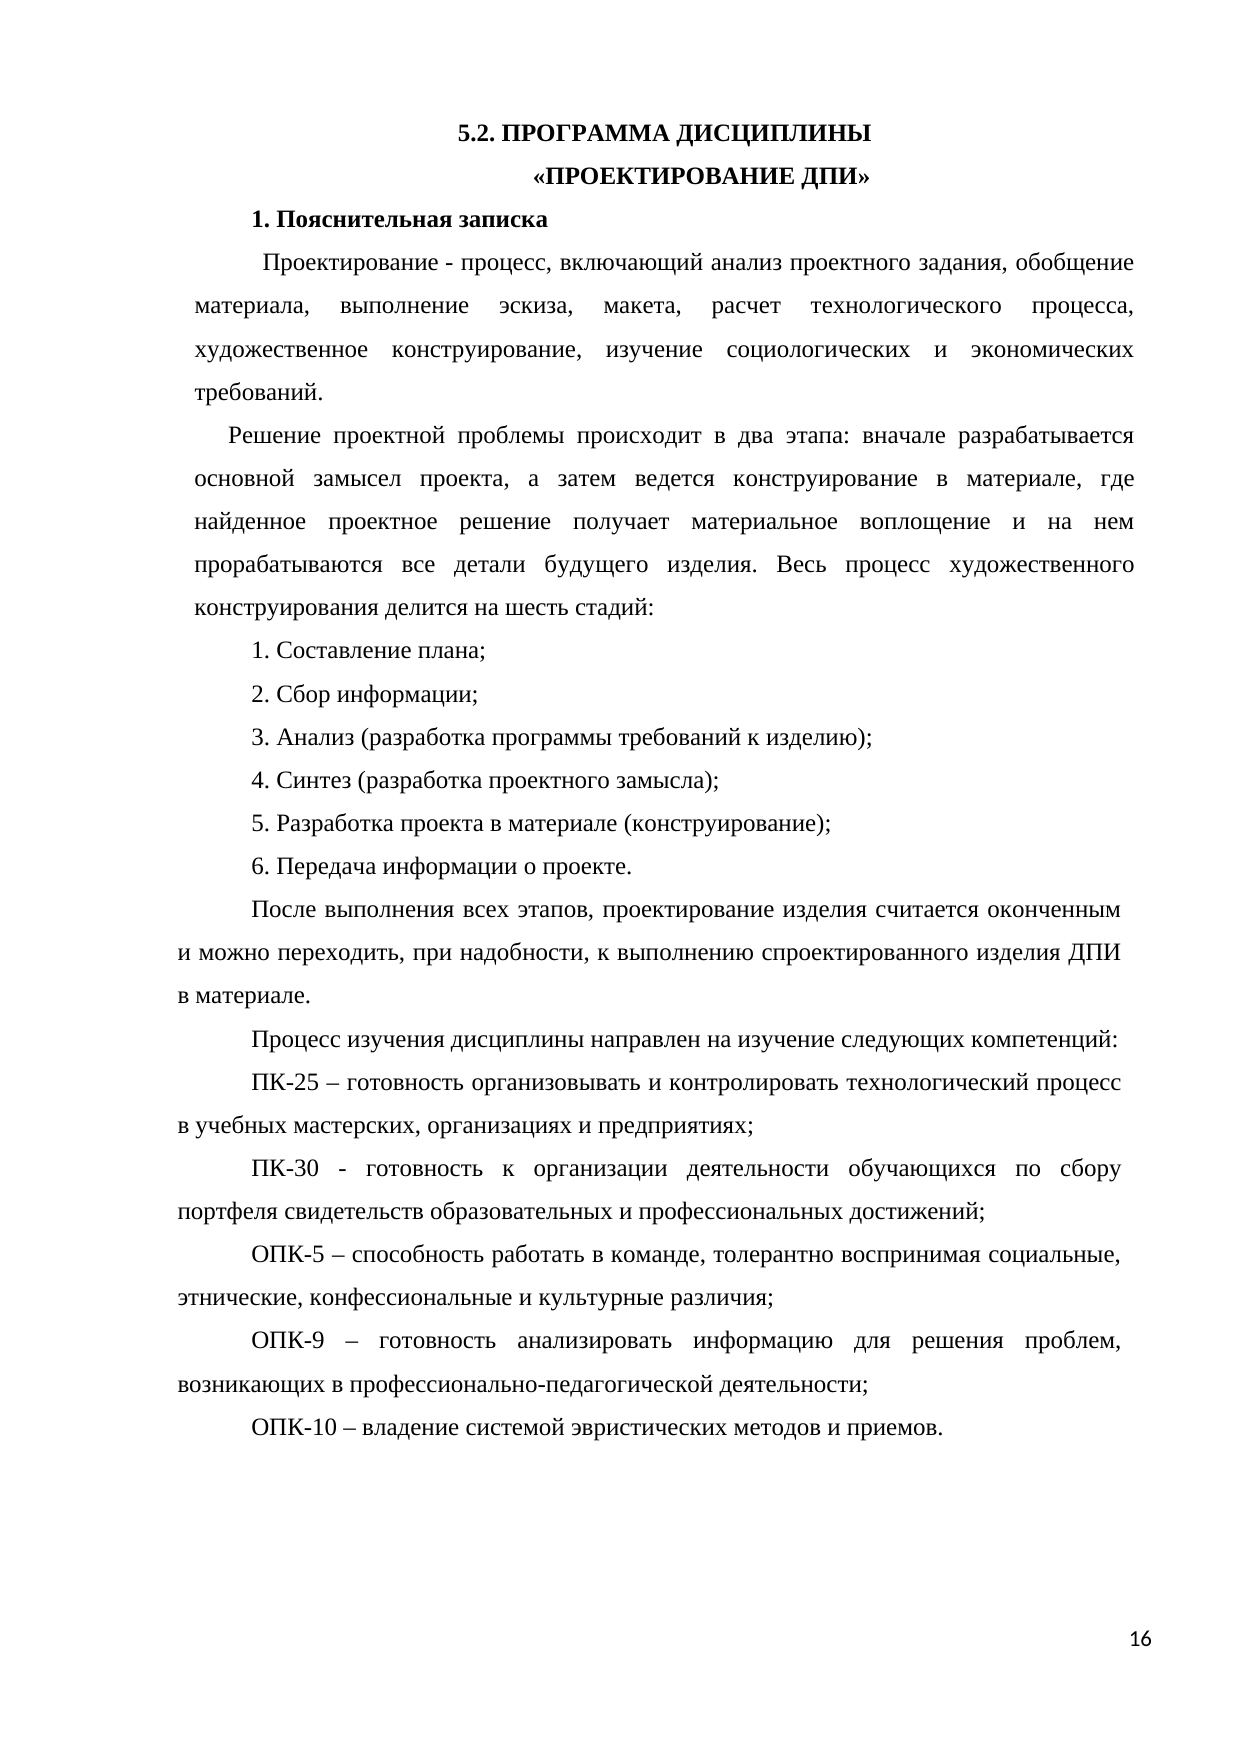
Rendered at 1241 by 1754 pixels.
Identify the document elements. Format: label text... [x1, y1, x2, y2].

text Процесс изучения дисциплины направлен на изучение следующих компетенций: [177, 1024, 1122, 1052]
text 1. Пояснительная записка [177, 204, 1152, 233]
text Проектирование - процесс, включающий анализ проектного задания, обобщение материала, выполнение эскиза, макета, расчет технологического процесса, художественное конструирование, изучение социологических и экономических требований. [194, 247, 1134, 406]
text ОПК-9 – готовность анализировать информацию для решения проблем, возникающих в профессионально-педагогической деятельности; [177, 1326, 1122, 1397]
text 6. Передача информации о проекте. [177, 851, 1152, 880]
text 5. Разработка проекта в материале (конструирование); [177, 808, 1152, 837]
text После выполнения всех этапов, проектирование изделия считается оконченным и можно переходить, при надобности, к выполнению спроектированного изделия ДПИ в материале. [177, 894, 1122, 1009]
text 3. Анализ (разработка программы требований к изделию); [177, 722, 1152, 751]
text «ПРОЕКТИРОВАНИЕ ДПИ» [177, 161, 1152, 190]
text 1. Составление плана; [177, 636, 1152, 664]
text Решение проектной проблемы происходит в два этапа: вначале разрабатывается основной замысел проекта, а затем ведется конструирование в материале, где найденное проектное решение получает материальное воплощение и на нем прорабатываются все детали будущего изделия. Весь процесс художественного конструирования делится на шесть стадий: [194, 420, 1135, 621]
text ОПК-10 – владение системой эвристических методов и приемов. [177, 1412, 1122, 1441]
text ПК-25 – готовность организовывать и контролировать технологический процесс в учебных мастерских, организациях и предприятиях; [177, 1067, 1122, 1139]
text ОПК-5 – способность работать в команде, толерантно воспринимая социальные, этнические, конфессиональные и культурные различия; [177, 1239, 1122, 1311]
text 5.2. ПРОГРАММА ДИСЦИПЛИНЫ [177, 118, 1152, 147]
text 4. Синтез (разработка проектного замысла); [177, 765, 1152, 794]
text 2. Сбор информации; [177, 679, 1152, 707]
text ПК-30 - готовность к организации деятельности обучающихся по сбору портфеля свидетельств образовательных и профессиональных достижений; [177, 1153, 1122, 1225]
